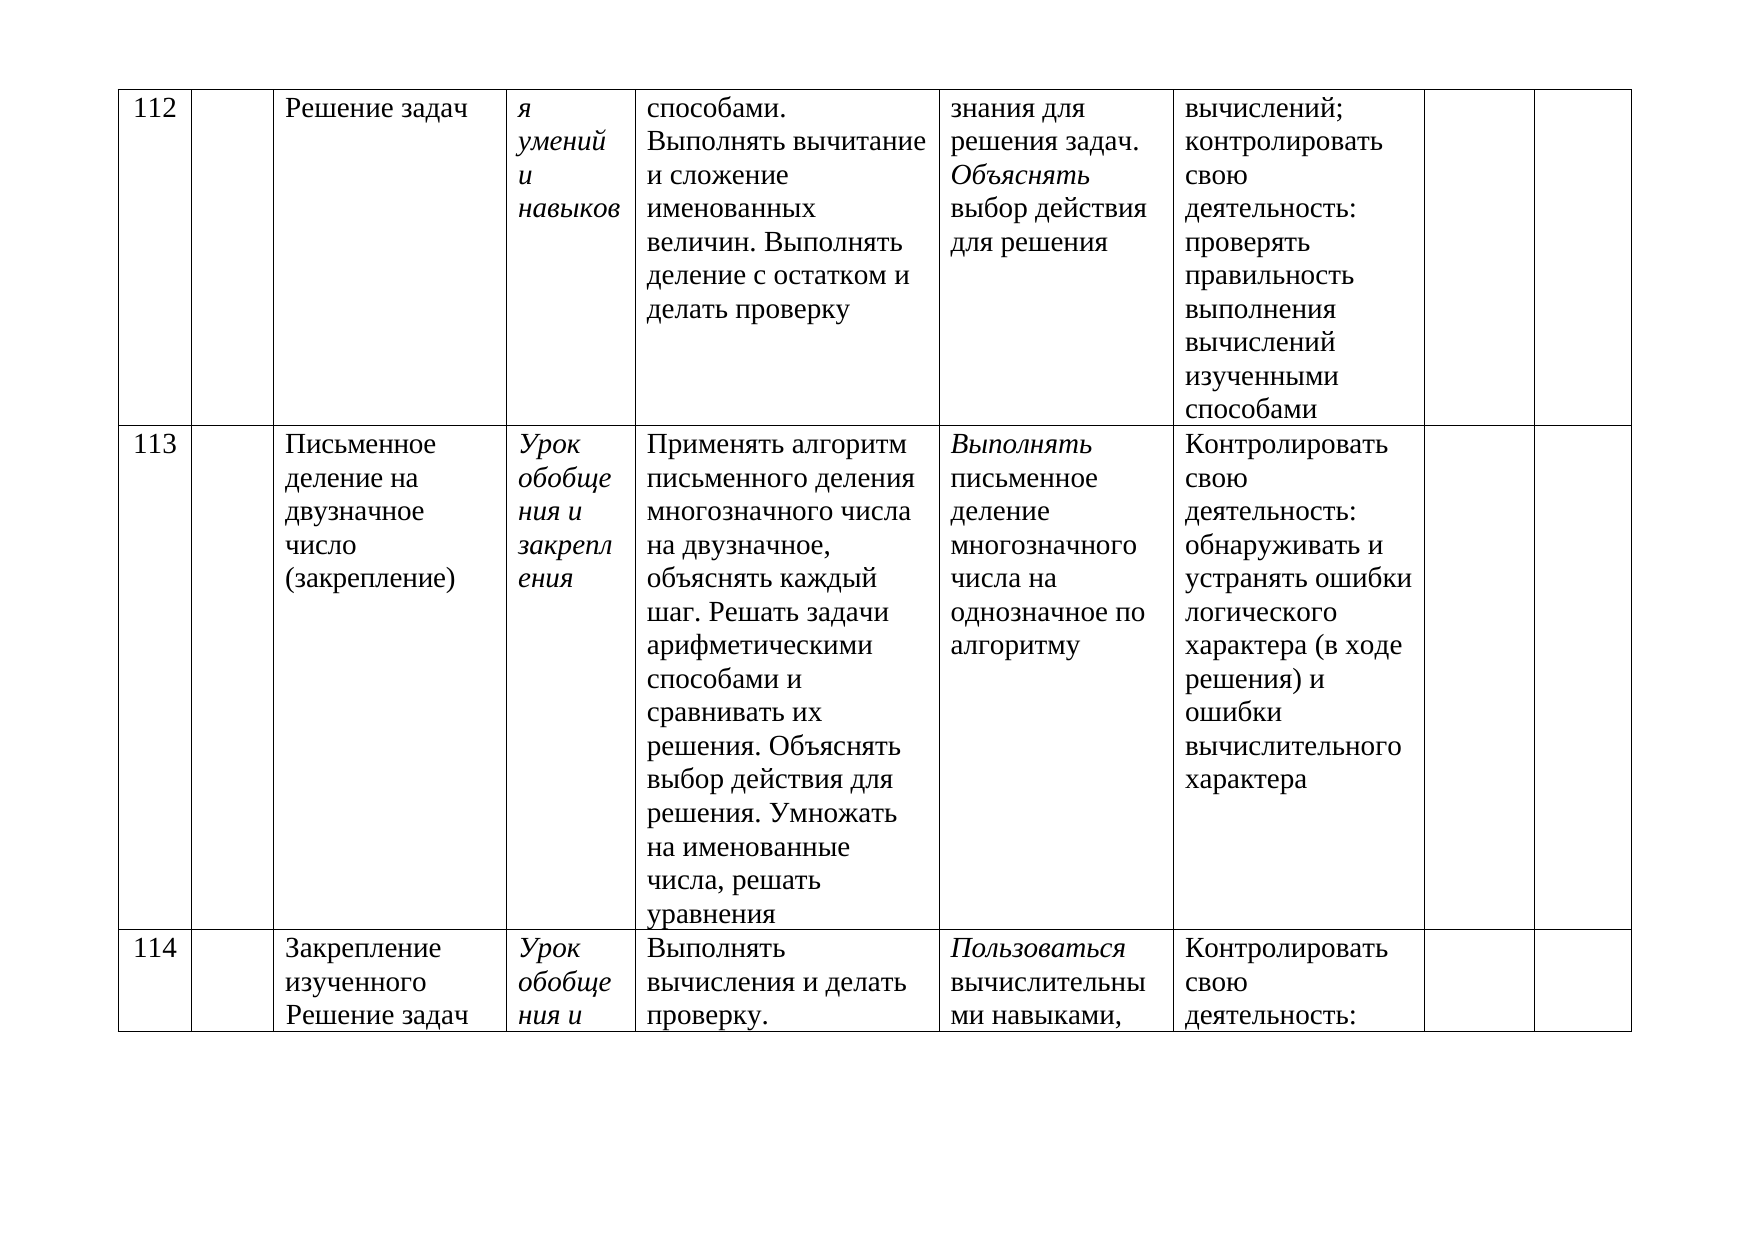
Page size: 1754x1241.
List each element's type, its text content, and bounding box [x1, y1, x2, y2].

table_cell [1425, 426, 1534, 929]
table_cell Применять алгоритм письменного деления многозначного числа на двузначное, объяснять каждый шаг. Решать задачи арифметическими способами и сравнивать их решения. Объяснять выбор действия для решения. Умножать на именованные числа, решать уравнения [636, 426, 939, 929]
table_cell [1425, 90, 1534, 425]
table_cell [1535, 930, 1631, 1031]
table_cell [1174, 930, 1424, 1031]
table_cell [636, 90, 939, 425]
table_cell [274, 90, 506, 425]
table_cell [507, 90, 635, 425]
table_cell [507, 930, 635, 1031]
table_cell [274, 930, 506, 1031]
table_cell [1425, 930, 1534, 1031]
table_cell [192, 90, 273, 425]
table_cell Письменное деление на двузначное число (закрепление) [274, 426, 506, 929]
table_cell Урок обобщения и закрепления [507, 426, 635, 929]
table_cell Контролировать свою деятельность: обнаруживать и устранять ошибки логического характера (в ходе решения) и ошибки вычислительного характера [1174, 426, 1424, 929]
table_cell 114 [119, 930, 191, 1031]
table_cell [636, 930, 939, 1031]
table_cell [1535, 90, 1631, 425]
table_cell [940, 90, 1173, 425]
table_cell [192, 930, 273, 1031]
table_cell [1535, 426, 1631, 929]
table_cell [192, 426, 273, 929]
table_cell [940, 930, 1173, 1031]
table_cell 113 [119, 426, 191, 929]
table_cell Выполнять письменное деление многозначного числа на однозначное по алгоритму [940, 426, 1173, 929]
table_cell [1174, 90, 1424, 425]
table_cell 110 111 112 [119, 90, 191, 425]
